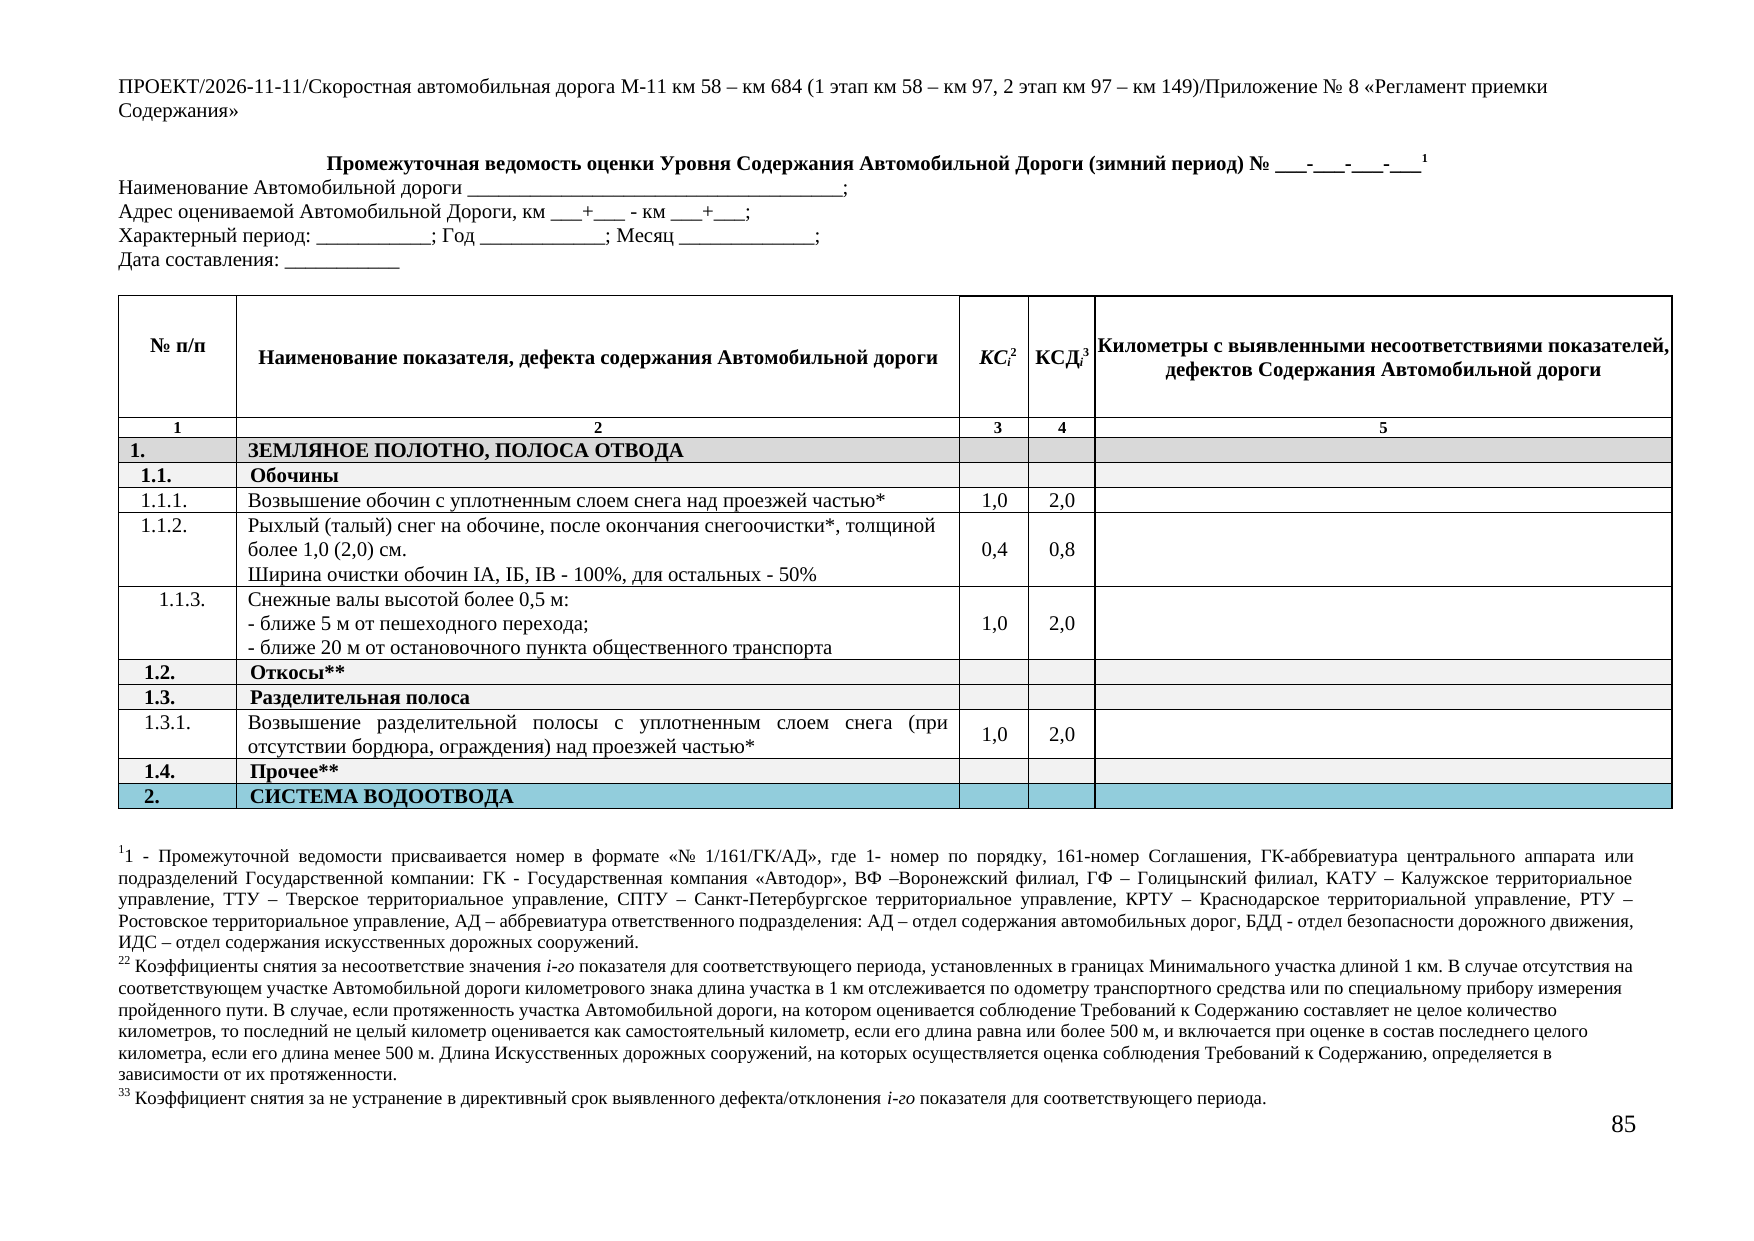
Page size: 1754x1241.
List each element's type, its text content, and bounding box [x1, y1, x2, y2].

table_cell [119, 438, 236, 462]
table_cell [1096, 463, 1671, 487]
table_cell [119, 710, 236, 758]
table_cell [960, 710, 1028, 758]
text Адрес оцениваемой Автомобильной Дороги, км ___+___ - км ___+___; [118, 199, 1636, 223]
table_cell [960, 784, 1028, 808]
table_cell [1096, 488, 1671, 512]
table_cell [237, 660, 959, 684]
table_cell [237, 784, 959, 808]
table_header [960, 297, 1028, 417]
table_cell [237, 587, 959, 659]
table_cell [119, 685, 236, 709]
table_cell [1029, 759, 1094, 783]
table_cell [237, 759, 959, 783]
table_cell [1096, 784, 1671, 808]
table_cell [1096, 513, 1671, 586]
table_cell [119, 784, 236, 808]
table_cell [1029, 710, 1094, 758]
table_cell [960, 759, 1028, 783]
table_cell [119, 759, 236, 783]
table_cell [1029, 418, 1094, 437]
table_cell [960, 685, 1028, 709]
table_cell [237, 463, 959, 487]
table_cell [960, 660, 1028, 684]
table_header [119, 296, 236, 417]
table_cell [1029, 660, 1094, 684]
text Промежуточная ведомость оценки Уровня Содержания Автомобильной Дороги (зимний период) № ___-___-___-___1 [118, 151, 1636, 175]
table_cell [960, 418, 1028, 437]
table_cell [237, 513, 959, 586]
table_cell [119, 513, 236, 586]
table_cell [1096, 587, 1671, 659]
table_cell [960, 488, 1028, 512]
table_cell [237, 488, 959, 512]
text Характерный период: ___________; Год ____________; Месяц _____________; [118, 223, 1636, 247]
text Дата составления: ___________ [118, 247, 1636, 271]
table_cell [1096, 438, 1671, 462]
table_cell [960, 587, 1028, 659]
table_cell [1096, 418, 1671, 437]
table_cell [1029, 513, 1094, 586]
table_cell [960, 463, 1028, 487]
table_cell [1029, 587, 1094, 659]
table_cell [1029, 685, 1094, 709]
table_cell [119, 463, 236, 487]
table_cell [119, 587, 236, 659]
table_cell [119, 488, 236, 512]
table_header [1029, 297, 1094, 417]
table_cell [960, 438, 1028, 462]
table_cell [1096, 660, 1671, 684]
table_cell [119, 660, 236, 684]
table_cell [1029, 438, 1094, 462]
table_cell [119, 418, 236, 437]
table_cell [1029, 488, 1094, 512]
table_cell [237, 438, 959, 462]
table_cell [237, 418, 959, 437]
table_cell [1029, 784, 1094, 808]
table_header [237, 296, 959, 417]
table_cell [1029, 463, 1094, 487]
text Наименование Автомобильной дороги ____________________________________; [118, 175, 1636, 199]
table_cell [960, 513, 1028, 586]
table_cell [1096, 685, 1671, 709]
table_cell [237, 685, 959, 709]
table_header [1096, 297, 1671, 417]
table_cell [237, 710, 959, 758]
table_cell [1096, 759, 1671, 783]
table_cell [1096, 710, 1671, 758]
